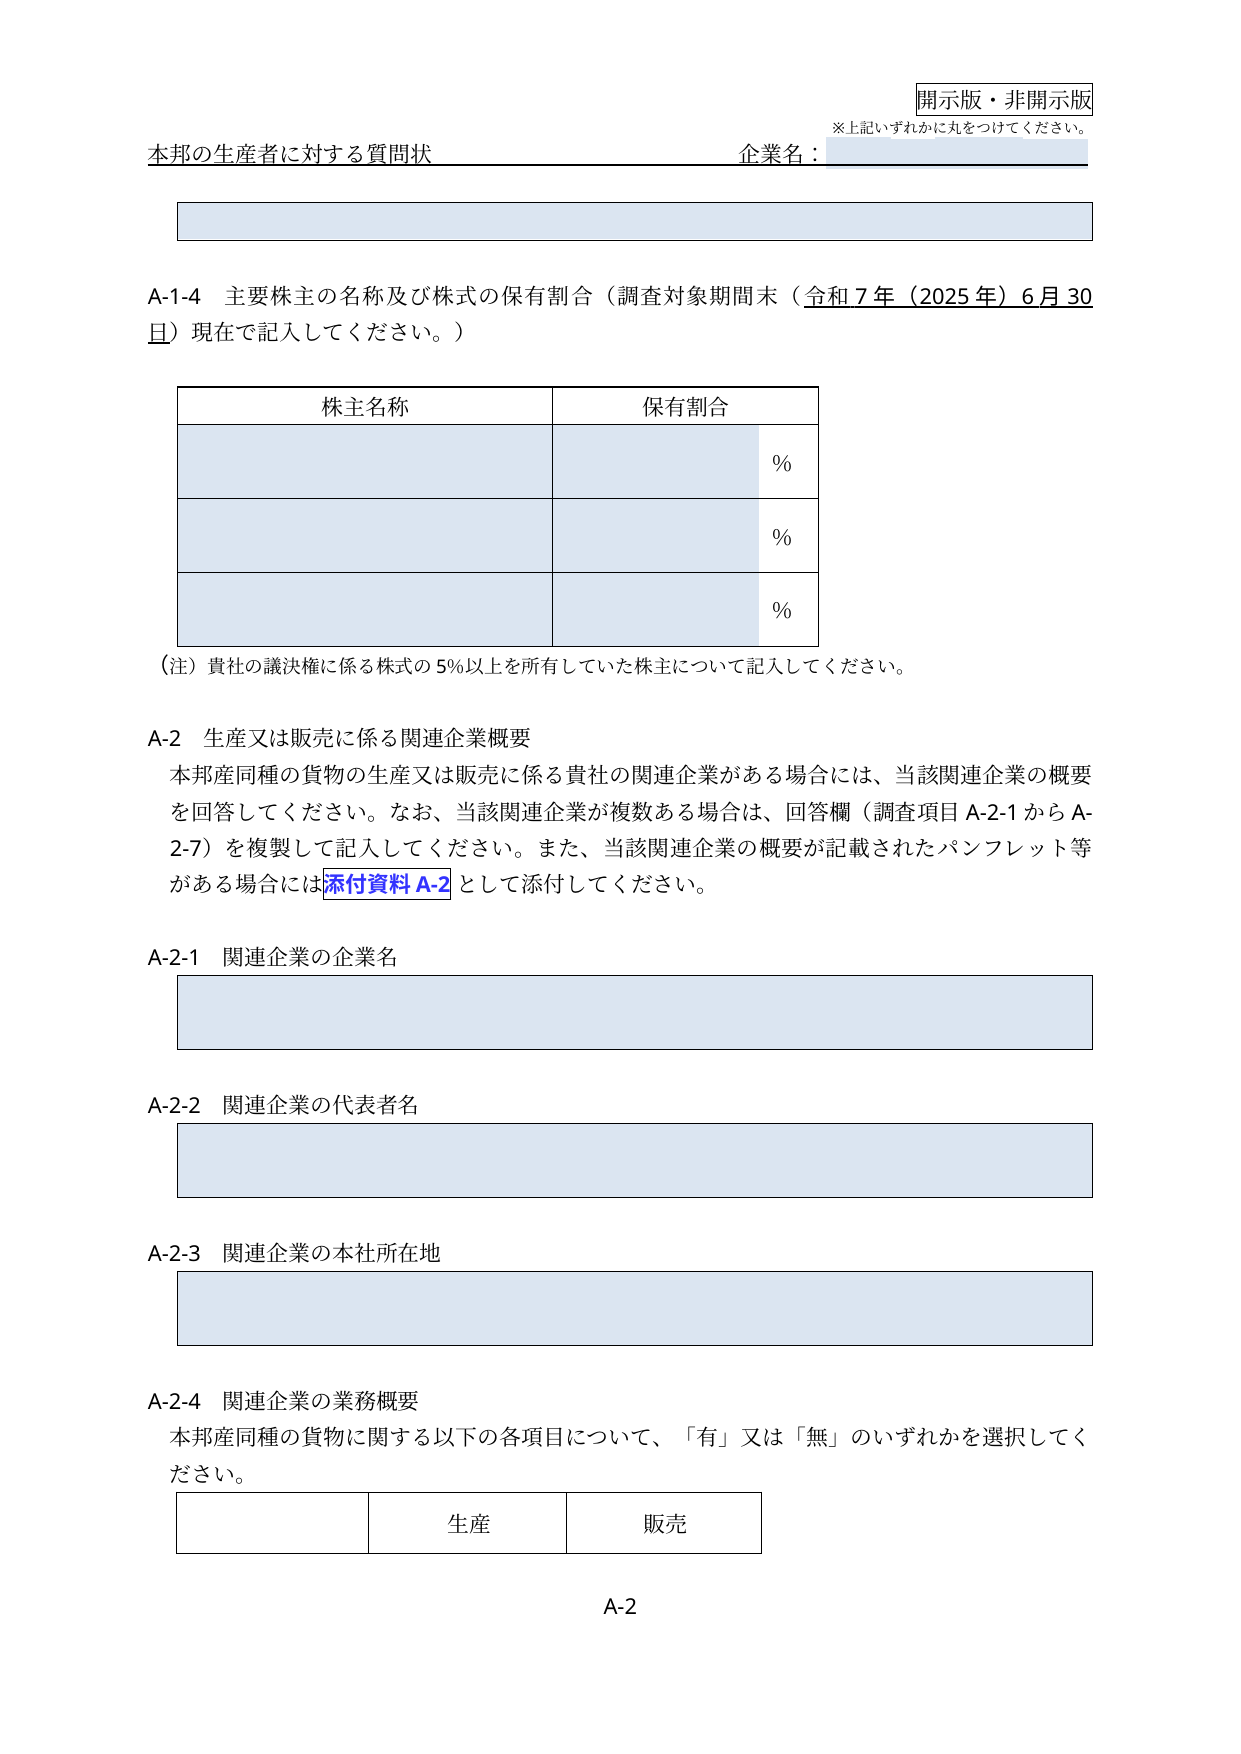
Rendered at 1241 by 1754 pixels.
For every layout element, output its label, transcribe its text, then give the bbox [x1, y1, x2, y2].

table_header 保有割合 [553, 388, 818, 424]
text 主要株主の名称及び株式の保有割合（調査対象期間末（令和7年（2025年）6月30日）現在で記入してください。） [148, 277, 1092, 386]
table_cell [178, 499, 552, 572]
list （注）貴社の議決権に係る株式の5％以上を所有していた株主について記入してください。 [148, 647, 1092, 683]
table_header [178, 203, 1092, 239]
text 関連企業の本社所在地 [148, 1234, 1092, 1271]
table_cell [553, 425, 759, 498]
table_cell [553, 573, 759, 646]
table_header 販売 [567, 1493, 761, 1553]
table_cell [178, 573, 552, 646]
table_header 株主名称 [178, 388, 552, 424]
text 生産又は販売に係る関連企業概要 [148, 720, 1092, 756]
list 本邦産同種の貨物の生産又は販売に係る貴社の関連企業がある場合には、当該関連企業の概要を回答してください。なお、当該関連企業が複数ある場合は、回答欄（調査項目A-2-1からA-2-7）を複製して記入してください。また、当該関連企業の概要が記載されたパンフレット等がある場合には添付資料A-2として添付してください。 [169, 756, 1092, 902]
table_cell [553, 499, 759, 572]
table_header [178, 976, 1092, 1049]
table_header [178, 1272, 1092, 1345]
table_header [177, 1493, 368, 1553]
table_cell [178, 425, 552, 498]
text 関連企業の業務概要 [148, 1382, 1092, 1419]
text 関連企業の代表者名 [148, 1086, 1092, 1123]
text 関連企業の企業名 [148, 938, 1092, 975]
list 本邦産同種の貨物に関する以下の各項目について、「有」又は「無」のいずれかを選択してください。 [169, 1419, 1092, 1492]
table_cell ％ [760, 425, 818, 498]
table_cell ％ [760, 499, 818, 572]
table_header 生産 [369, 1493, 566, 1553]
table_header [178, 1124, 1092, 1197]
table_cell ％ [760, 573, 818, 646]
